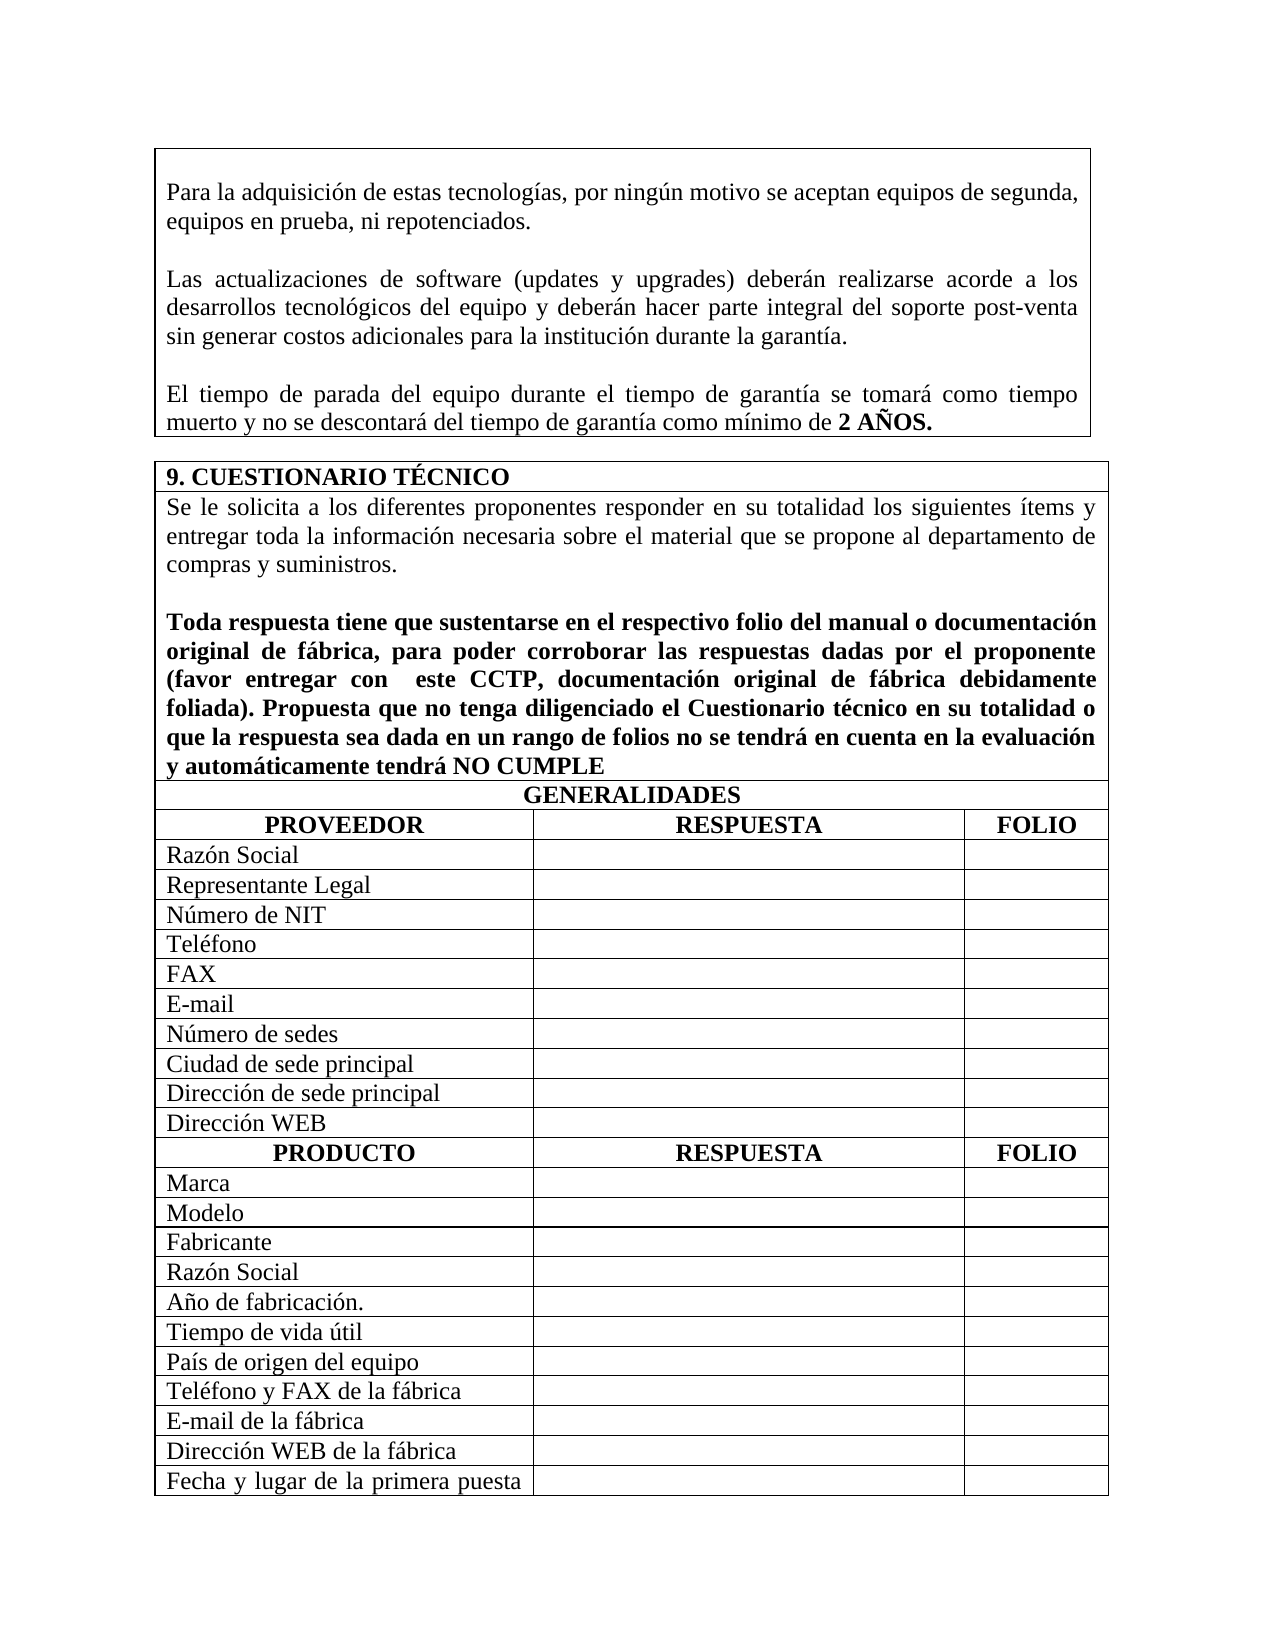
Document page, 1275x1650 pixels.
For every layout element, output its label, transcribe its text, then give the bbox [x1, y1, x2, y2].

table_cell PROVEEDOR [156, 810, 533, 839]
table_cell [965, 900, 1108, 928]
table_cell Dirección WEB [156, 1108, 533, 1137]
table_cell E-mail de la fábrica [156, 1406, 533, 1435]
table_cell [156, 149, 1090, 436]
table_cell [534, 930, 964, 958]
table_cell [965, 1436, 1108, 1465]
table_cell [534, 840, 964, 869]
table_cell [534, 1406, 964, 1435]
table_cell Dirección de sede principal [156, 1079, 533, 1107]
table_cell Teléfono y FAX de la fábrica [156, 1376, 533, 1405]
table_cell [534, 1376, 964, 1405]
table_cell [965, 1406, 1108, 1435]
table_cell [534, 1108, 964, 1137]
table_cell [965, 1228, 1108, 1256]
table_cell Fabricante [156, 1228, 533, 1256]
table_cell [534, 1466, 964, 1494]
table_cell [534, 1228, 964, 1256]
table_cell [965, 959, 1108, 988]
table_cell [534, 1019, 964, 1048]
table_cell [534, 989, 964, 1018]
table_cell GENERALIDADES [156, 781, 1108, 809]
table_cell [534, 1317, 964, 1346]
table_cell FAX [156, 959, 533, 988]
table_cell [965, 870, 1108, 899]
table_cell FOLIO [965, 810, 1108, 839]
table_cell Representante Legal [156, 870, 533, 899]
table_cell [965, 1108, 1108, 1137]
table_cell [534, 1257, 964, 1286]
table_cell [534, 870, 964, 899]
table_cell [965, 1049, 1108, 1077]
table_cell [965, 1347, 1108, 1375]
table_cell [534, 1168, 964, 1197]
table_cell RESPUESTA [534, 810, 964, 839]
table_cell FOLIO [965, 1138, 1108, 1167]
table_cell [965, 1198, 1108, 1226]
table_cell Razón Social [156, 840, 533, 869]
table_cell Tiempo de vida útil [156, 1317, 533, 1346]
table_cell [534, 1079, 964, 1107]
table_cell [534, 1436, 964, 1465]
table_cell Razón Social [156, 1257, 533, 1286]
table_cell [534, 900, 964, 928]
table_cell E-mail [156, 989, 533, 1018]
table_cell [965, 840, 1108, 869]
table_cell [965, 1257, 1108, 1286]
table_cell RESPUESTA [534, 1138, 964, 1167]
table_cell País de origen del equipo [156, 1347, 533, 1375]
table_cell Número de NIT [156, 900, 533, 928]
table_cell [534, 1347, 964, 1375]
table_cell [965, 1317, 1108, 1346]
table_cell [965, 1466, 1108, 1494]
table_cell [534, 1287, 964, 1316]
table_cell [965, 1287, 1108, 1316]
table_cell Modelo [156, 1198, 533, 1226]
table_header 9. CUESTIONARIO TÉCNICO [156, 462, 1108, 491]
table_cell [534, 1198, 964, 1226]
table_cell [965, 1168, 1108, 1197]
table_cell PRODUCTO [156, 1138, 533, 1167]
table_cell Se le solicita a los diferentes proponentes responder en su totalidad los siguientes ítems y entregar toda la información necesaria sobre el material que se propone al departamento de compras y suministros. Toda respuesta tiene que sustentarse en el respectivo folio del manual o documentación original de fábrica, para poder corroborar las respuestas dadas por el proponente (favor entregar con este CCTP, documentación original de fábrica debidamente foliada). Propuesta que no tenga diligenciado el Cuestionario técnico en su totalidad o que la respuesta sea dada en un rango de folios no se tendrá en cuenta en la evaluación y automáticamente tendrá NO CUMPLE [156, 492, 1108, 779]
table_cell [965, 1019, 1108, 1048]
table_cell [965, 930, 1108, 958]
table_cell Teléfono [156, 930, 533, 958]
table_cell [965, 1376, 1108, 1405]
table_cell Dirección WEB de la fábrica [156, 1436, 533, 1465]
table_cell [534, 959, 964, 988]
table_cell Marca [156, 1168, 533, 1197]
table_cell [965, 1079, 1108, 1107]
table_cell Ciudad de sede principal [156, 1049, 533, 1077]
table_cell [156, 1466, 533, 1494]
table_cell [534, 1049, 964, 1077]
table_cell Número de sedes [156, 1019, 533, 1048]
table_cell Año de fabricación. [156, 1287, 533, 1316]
table_cell [965, 989, 1108, 1018]
